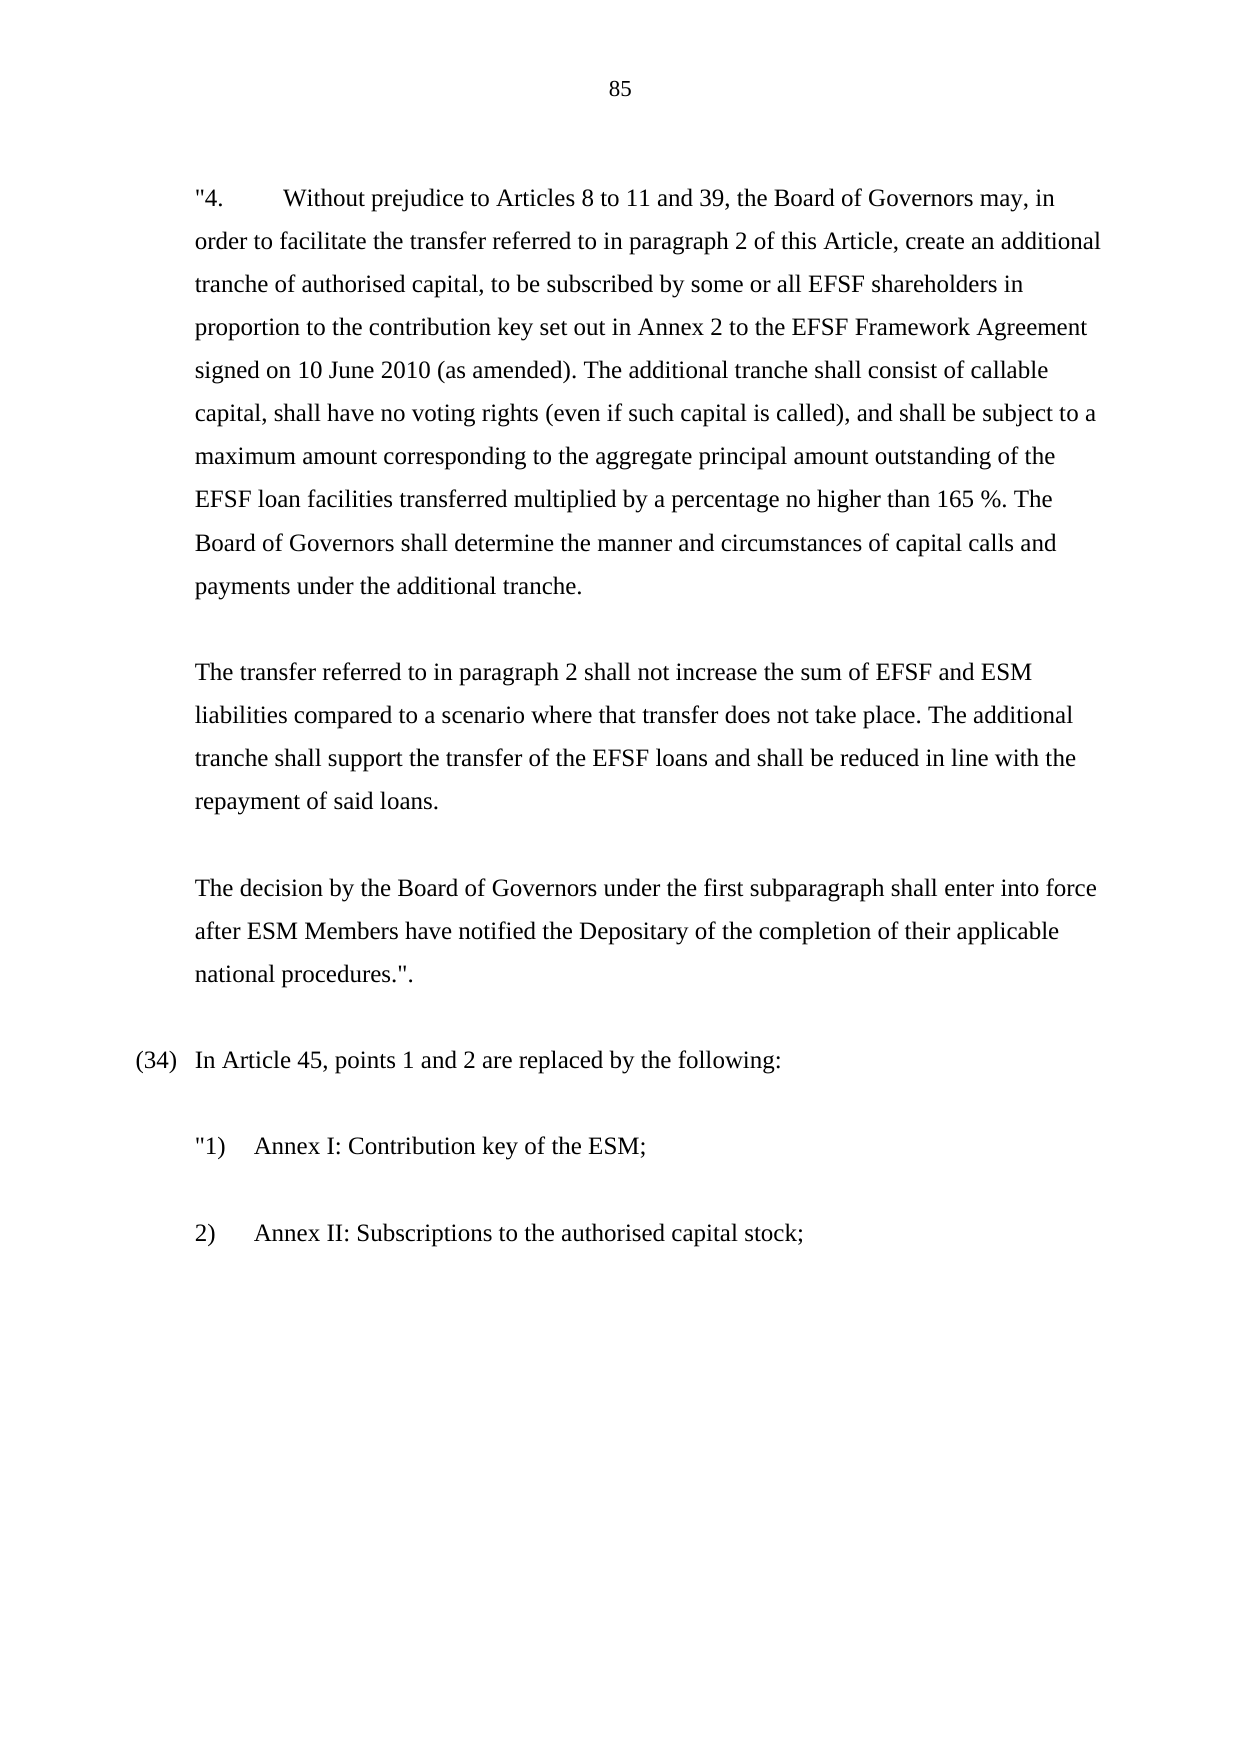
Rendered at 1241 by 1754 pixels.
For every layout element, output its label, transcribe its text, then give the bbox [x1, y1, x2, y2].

text 2) Annex II: Subscriptions to the authorised capital stock; [194, 1218, 1105, 1246]
text "1) Annex I: Contribution key of the ESM; [194, 1131, 1105, 1160]
text (34) In Article 45, points 1 and 2 are replaced by the following: [135, 1045, 1105, 1074]
text "4. Without prejudice to Articles 8 to 11 and 39, the Board of Governors may, in order to facilitate the transfer referred to in paragraph 2 of this Article, create an additional tranche of authorised capital, to be subscribed by some or all EFSF shareholders in proportion to the contribution key set out in Annex 2 to the EFSF Framework Agreement signed on 10 June 2010 (as amended). The additional tranche shall consist of callable capital, shall have no voting rights (even if such capital is called), and shall be subject to a maximum amount corresponding to the aggregate principal amount outstanding of the EFSF loan facilities transferred multiplied by a percentage no higher than 165 %. The Board of Governors shall determine the manner and circumstances of capital calls and payments under the additional tranche. [194, 183, 1105, 599]
text The transfer referred to in paragraph 2 shall not increase the sum of EFSF and ESM liabilities compared to a scenario where that transfer does not take place. The additional tranche shall support the transfer of the EFSF loans and shall be reduced in line with the repayment of said loans. [194, 657, 1105, 815]
text The decision by the Board of Governors under the first subparagraph shall enter into force after ESM Members have notified the Depositary of the completion of their applicable national procedures.". [194, 873, 1105, 988]
